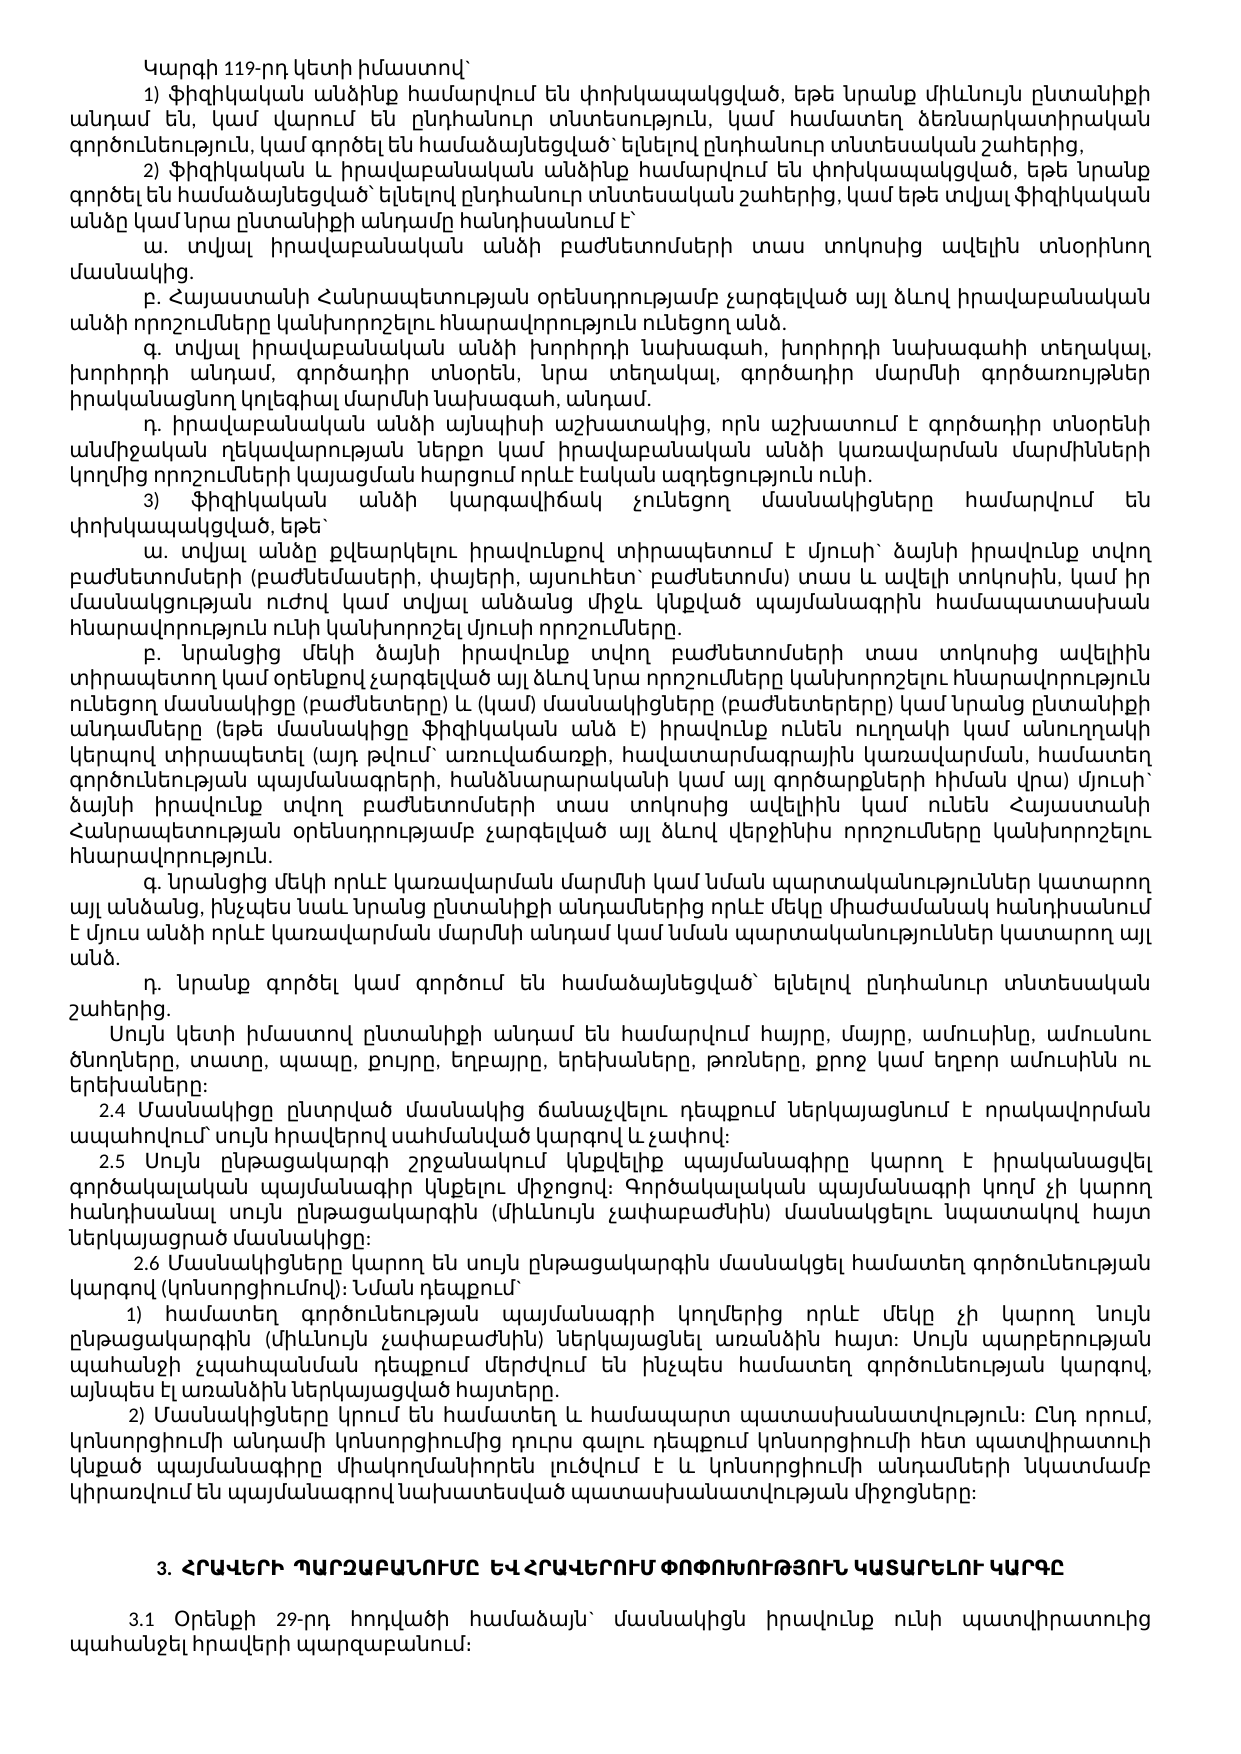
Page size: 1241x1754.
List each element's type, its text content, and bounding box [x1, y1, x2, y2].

text դ. նրանք գործել կամ գործում են համաձայնեցված՝ ելնելով ընդհանուր տնտեսական շահերից. [69, 971, 1152, 1021]
text 1) ֆիզիկական անձինք համարվում են փոխկապակցված, եթե նրանք միևնույն ընտանիքի անդամ են, կամ վարում են ընդհանուր տնտեսություն, կամ համատեղ ձեռնարկատիրական գործունեություն, կամ գործել են համաձայնեցված` ելնելով ընդհանուր տնտեսական շահերից, [69, 81, 1152, 157]
text 2.5 Սույն ընթացակարգի շրջանակում կնքվելիք պայմանագիրը կարող է իրականացվել գործակալական պայմանագիր կնքելու միջոցով։ Գործակալական պայմանագրի կողմ չի կարող հանդիսանալ սույն ընթացակարգին (միևնույն չափաբաժնին) մասնակցելու նպատակով հայտ ներկայացրած մասնակիցը: [69, 1148, 1152, 1250]
text ա. տվյալ անձը քվեարկելու իրավունքով տիրապետում է մյուսի` ձայնի իրավունք տվող բաժնետոմսերի (բաժնեմասերի, փայերի, այսուհետ` բաժնետոմս) տաս և ավելի տոկոսին, կամ իր մասնակցության ուժով կամ տվյալ անձանց միջև կնքված պայմանագրին համապատասխան հնարավորություն ունի կանխորոշել մյուսի որոշումները. [69, 538, 1152, 640]
text 2) ֆիզիկական և իրավաբանական անձինք համարվում են փոխկապակցված, եթե նրանք գործել են համաձայնեցված՝ ելնելով ընդհանուր տնտեսական շահերից, կամ եթե տվյալ ֆիզիկական անձը կամ նրա ընտանիքի անդամը հանդիսանում է՝ [69, 157, 1152, 233]
text 2) Մասնակիցները կրում են համատեղ և համապարտ պատասխանատվություն: Ընդ որում, կոնսորցիումի անդամի կոնսորցիումից դուրս գալու դեպքում կոնսորցիումի հետ պատվիրատուի կնքած պայմանագիրը միակողմանիորեն լուծվում է և կոնսորցիումի անդամների նկատմամբ կիրառվում են պայմանագրով նախատեսված պատասխանատվության միջոցները: [69, 1403, 1152, 1504]
text դ. իրավաբանական անձի այնպիսի աշխատակից, որն աշխատում է գործադիր տնօրենի անմիջական ղեկավարության ներքո կամ իրավաբանական անձի կառավարման մարմինների կողմից որոշումների կայացման հարցում որևէ էական ազդեցություն ունի. [69, 411, 1152, 488]
text 3) ֆիզիկական անձի կարգավիճակ չունեցող մասնակիցները համարվում են փոխկապակցված, եթե` [69, 488, 1152, 538]
text ա. տվյալ իրավաբանական անձի բաժնետոմսերի տաս տոկոսից ավելին տնօրինող մասնակից. [69, 233, 1152, 284]
text բ. նրանցից մեկի ձայնի իրավունք տվող բաժնետոմսերի տաս տոկոսից ավելիին տիրապետող կամ օրենքով չարգելված այլ ձևով նրա որոշումները կանխորոշելու հնարավորություն ունեցող մասնակիցը (բաժնետերը) և (կամ) մասնակիցները (բաժնետերերը) կամ նրանց ընտանիքի անդամները (եթե մասնակիցը ֆիզիկական անձ է) իրավունք ունեն ուղղակի կամ անուղղակի կերպով տիրապետել (այդ թվում` առուվաճառքի, հավատարմագրային կառավարման, համատեղ գործունեության պայմանագրերի, հանձնարարականի կամ այլ գործարքների հիման վրա) մյուսի` ձայնի իրավունք տվող բաժնետոմսերի տաս տոկոսից ավելիին կամ ունեն Հայաստանի Հանրապետության օրենսդրությամբ չարգելված այլ ձևով վերջինիս որոշումները կանխորոշելու հնարավորություն. [69, 640, 1152, 869]
text 2.4 Մասնակիցը ընտրված մասնակից ճանաչվելու դեպքում ներկայացնում է որակավորման ապահովում՝ սույն հրավերով սահմանված կարգով և չափով: [69, 1098, 1152, 1148]
text 2.6 Մասնակիցները կարող են սույն ընթացակարգին մասնակցել համատեղ գործունեության կարգով (կոնսորցիումով)։ Նման դեպքում` [69, 1250, 1152, 1301]
text Սույն կետի իմաստով ընտանիքի անդամ են համարվում հայրը, մայրը, ամուսինը, ամուսնու ծնողները, տատը, պապը, քույրը, եղբայրը, երեխաները, թոռները, քրոջ կամ եղբոր ամուսինն ու երեխաները: [69, 1021, 1152, 1098]
text Կարգի 119-րդ կետի իմաստով` [69, 56, 1152, 81]
text գ. տվյալ իրավաբանական անձի խորհրդի նախագահ, խորհրդի նախագահի տեղակալ, խորհրդի անդամ, գործադիր տնօրեն, նրա տեղակալ, գործադիր մարմնի գործառույթներ իրականացնող կոլեգիալ մարմնի նախագահ, անդամ. [69, 335, 1152, 411]
text գ. նրանցից մեկի որևէ կառավարման մարմնի կամ նման պարտականություններ կատարող այլ անձանց, ինչպես նաև նրանց ընտանիքի անդամներից որևէ մեկը միաժամանակ հանդիսանում է մյուս անձի որևէ կառավարման մարմնի անդամ կամ նման պարտականություններ կատարող այլ անձ. [69, 869, 1152, 971]
text 3. ՀՐԱՎԵՐԻ ՊԱՐԶԱԲԱՆՈՒՄԸ ԵՎ ՀՐԱՎԵՐՈՒՄ ՓՈՓՈԽՈՒԹՅՈՒՆ ԿԱՏԱՐԵԼՈՒ ԿԱՐԳԸ [69, 1555, 1152, 1581]
text բ. Հայաստանի Հանրապետության օրենսդրությամբ չարգելված այլ ձևով իրավաբանական անձի որոշումները կանխորոշելու հնարավորություն ունեցող անձ. [69, 284, 1152, 335]
text 3.1 Օրենքի 29-րդ հոդվածի համաձայն` մասնակիցն իրավունք ունի պատվիրատուից պահանջել հրավերի պարզաբանում։ [69, 1606, 1152, 1657]
text 1) համատեղ գործունեության պայմանագրի կողմերից որևէ մեկը չի կարող նույն ընթացակարգին (միևնույն չափաբաժնին) ներկայացնել առանձին հայտ: Սույն պարբերության պահանջի չպահպանման դեպքում մերժվում են ինչպես համատեղ գործունեության կարգով, այնպես էլ առանձին ներկայացված հայտերը. [69, 1301, 1152, 1403]
